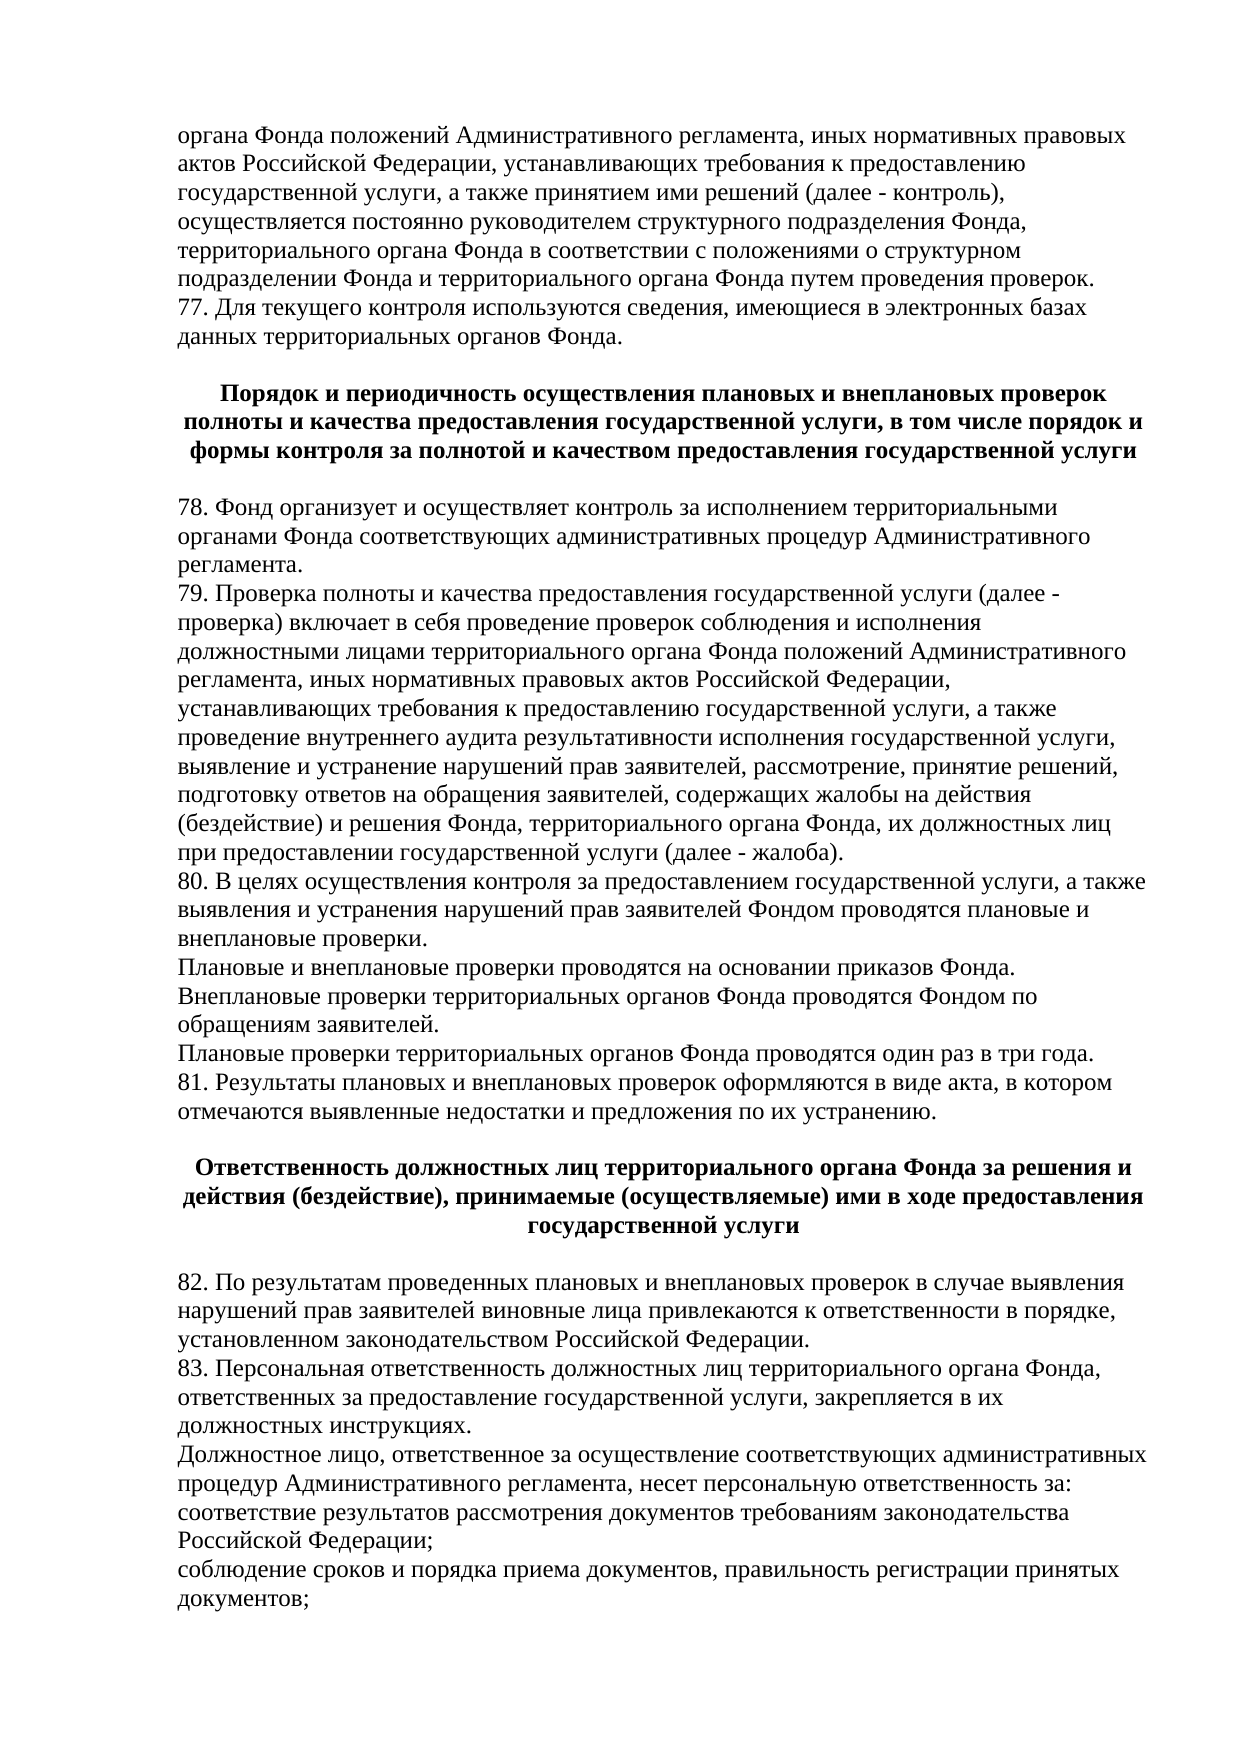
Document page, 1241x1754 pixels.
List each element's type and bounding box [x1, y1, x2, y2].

table_header [176, 118, 1151, 1613]
